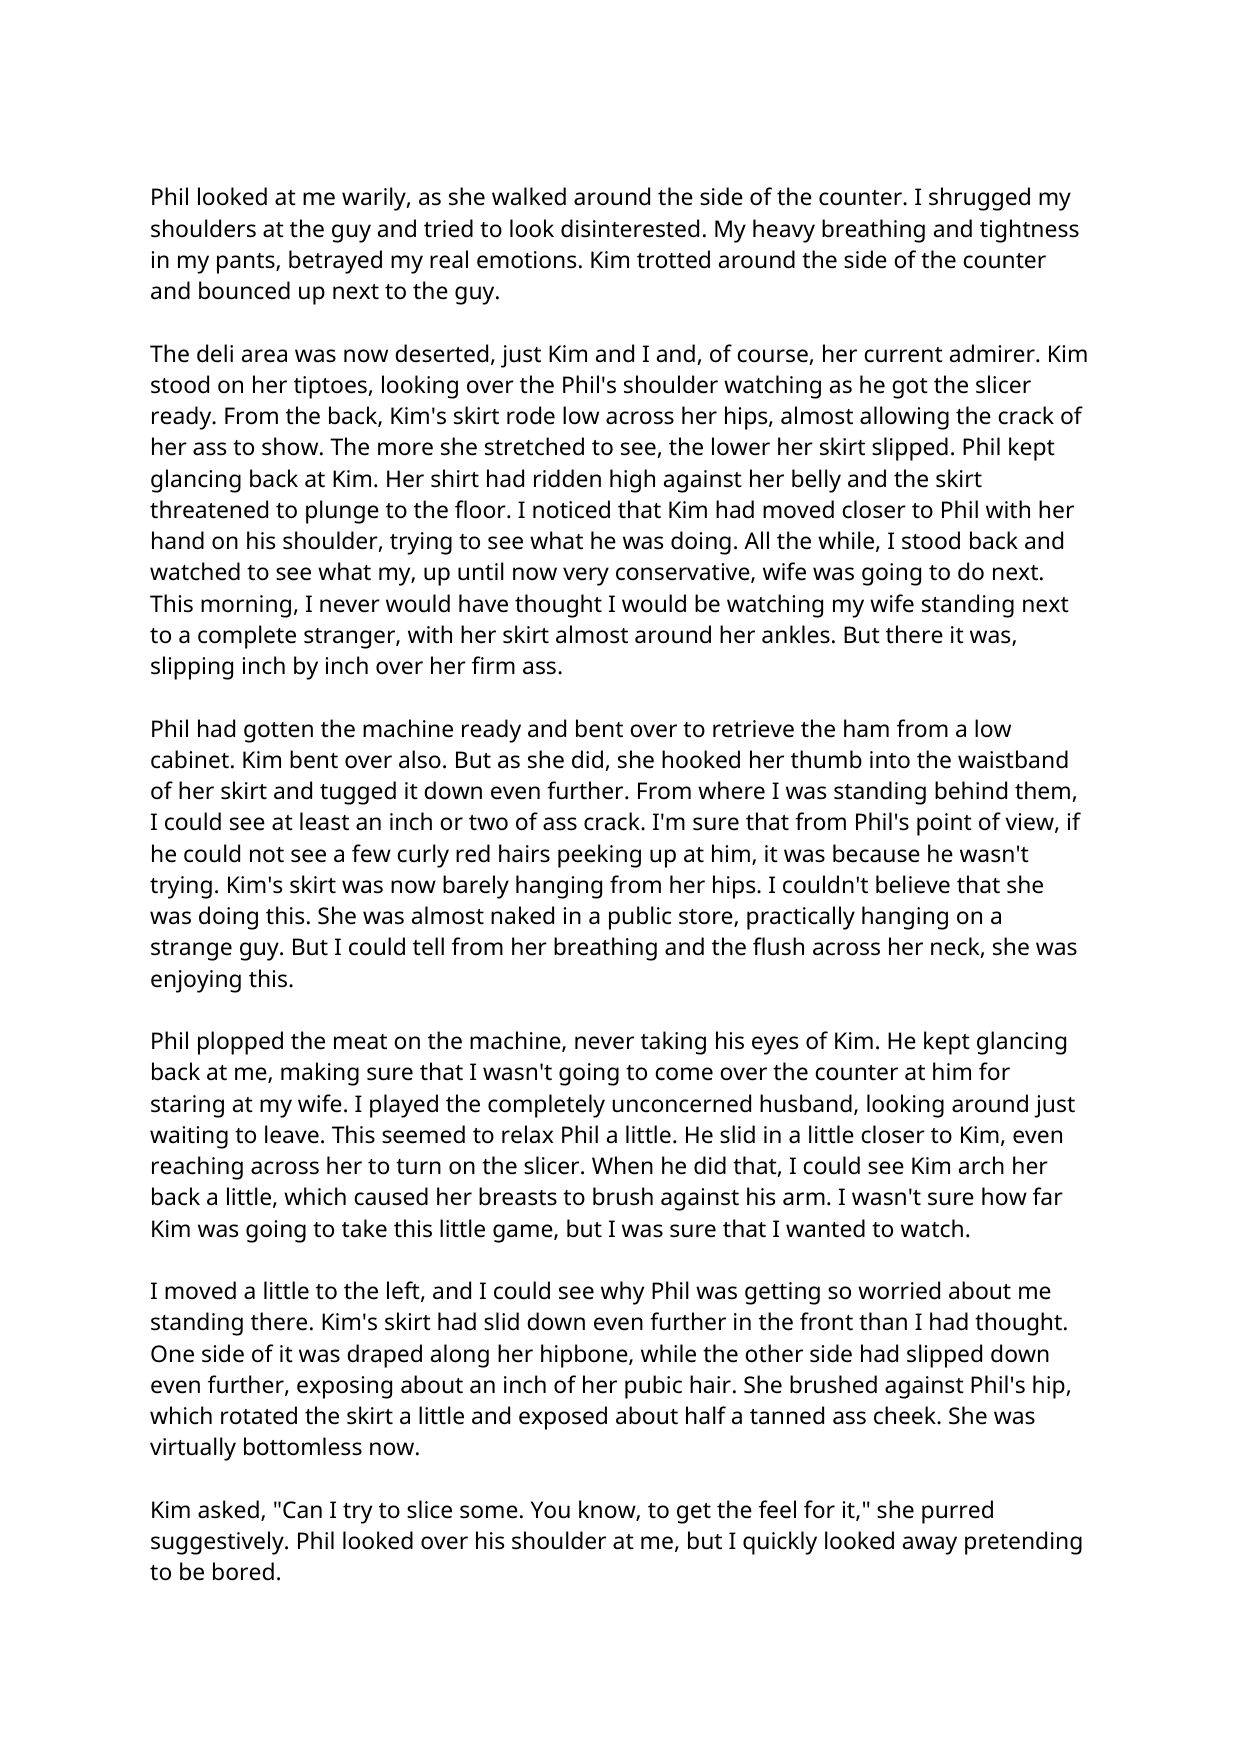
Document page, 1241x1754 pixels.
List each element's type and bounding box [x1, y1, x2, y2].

text [150, 150, 1090, 1587]
